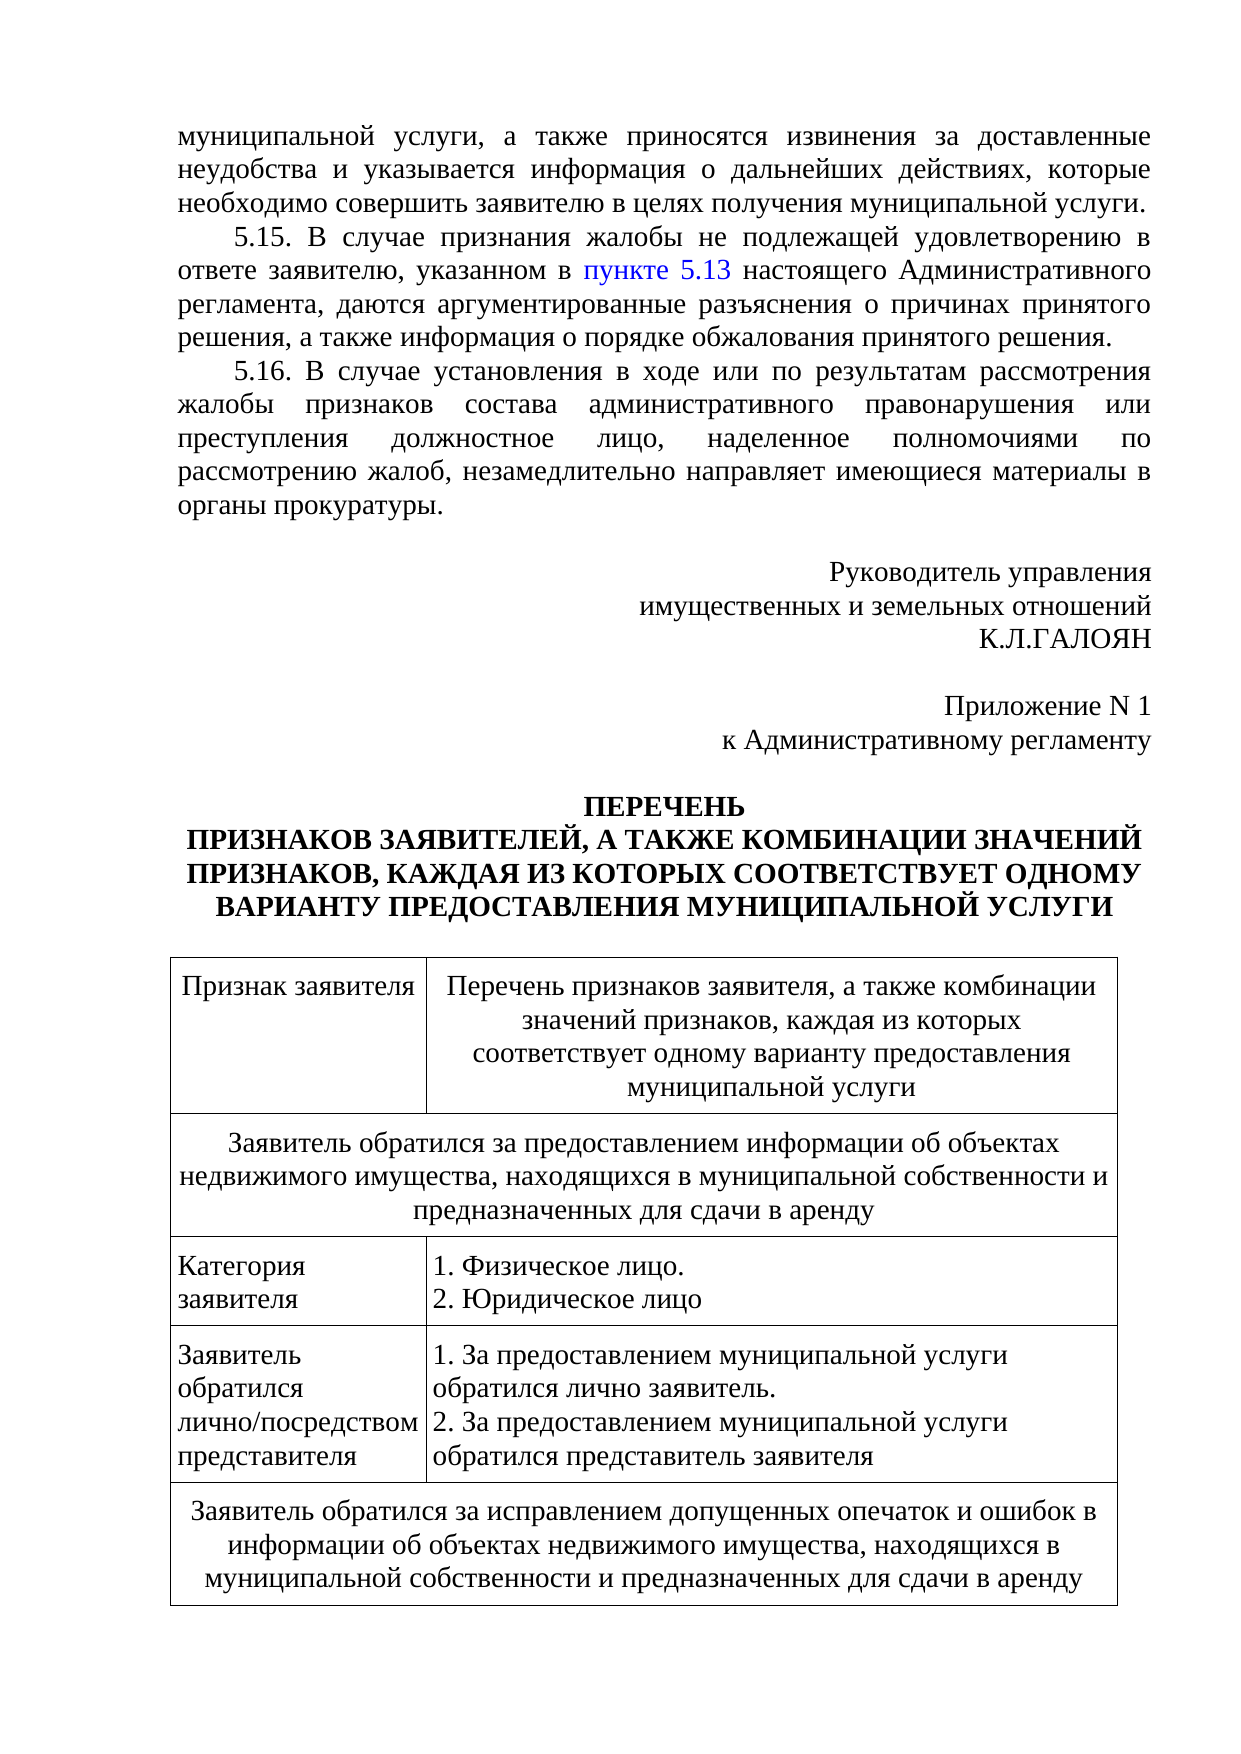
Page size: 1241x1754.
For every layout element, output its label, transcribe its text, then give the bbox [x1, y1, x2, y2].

text К.Л.ГАЛОЯН [177, 621, 1152, 655]
title ПРИЗНАКОВ ЗАЯВИТЕЛЕЙ, А ТАКЖЕ КОМБИНАЦИИ ЗНАЧЕНИЙ ПРИЗНАКОВ, КАЖДАЯ ИЗ КОТОРЫХ СООТВЕТСТВУЕТ ОДНОМУ ВАРИАНТУ ПРЕДОСТАВЛЕНИЯ МУНИЦИПАЛЬНОЙ УСЛУГИ [177, 822, 1152, 923]
table_cell Категория заявителя [171, 1237, 426, 1325]
text Приложение N 1 [177, 688, 1152, 722]
table_cell 1. Физическое лицо. 2. Юридическое лицо [427, 1237, 1117, 1325]
title ПЕРЕЧЕНЬ [177, 789, 1152, 822]
table_header Признак заявителя [171, 958, 426, 1113]
table_cell Заявитель обратился за предоставлением информации об объектах недвижимого имущества, находящихся в муниципальной собственности и предназначенных для сдачи в аренду [171, 1114, 1117, 1236]
text имущественных и земельных отношений [177, 588, 1152, 621]
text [177, 118, 1152, 219]
table_cell Заявитель обратился лично/посредством представителя [171, 1326, 426, 1482]
table_header Перечень признаков заявителя, а также комбинации значений признаков, каждая из которых соответствует одному варианту предоставления муниципальной услуги [427, 958, 1117, 1113]
text 5.16. В случае установления в ходе или по результатам рассмотрения жалобы признаков состава административного правонарушения или преступления должностное лицо, наделенное полномочиями по рассмотрению жалоб, незамедлительно направляет имеющиеся материалы в органы прокуратуры. [177, 353, 1152, 521]
text к Административному регламенту [177, 722, 1152, 755]
table_cell 1. За предоставлением муниципальной услуги обратился лично заявитель. 2. За предоставлением муниципальной услуги обратился представитель заявителя [427, 1326, 1117, 1482]
text Руководитель управления [177, 554, 1152, 588]
table_cell Заявитель обратился за исправлением допущенных опечаток и ошибок в информации об объектах недвижимого имущества, находящихся в муниципальной собственности и предназначенных для сдачи в аренду [171, 1483, 1117, 1605]
text 5.15. В случае признания жалобы не подлежащей удовлетворению в ответе заявителю, указанном в пункте 5.13 настоящего Административного регламента, даются аргументированные разъяснения о причинах принятого решения, а также информация о порядке обжалования принятого решения. [177, 219, 1152, 353]
